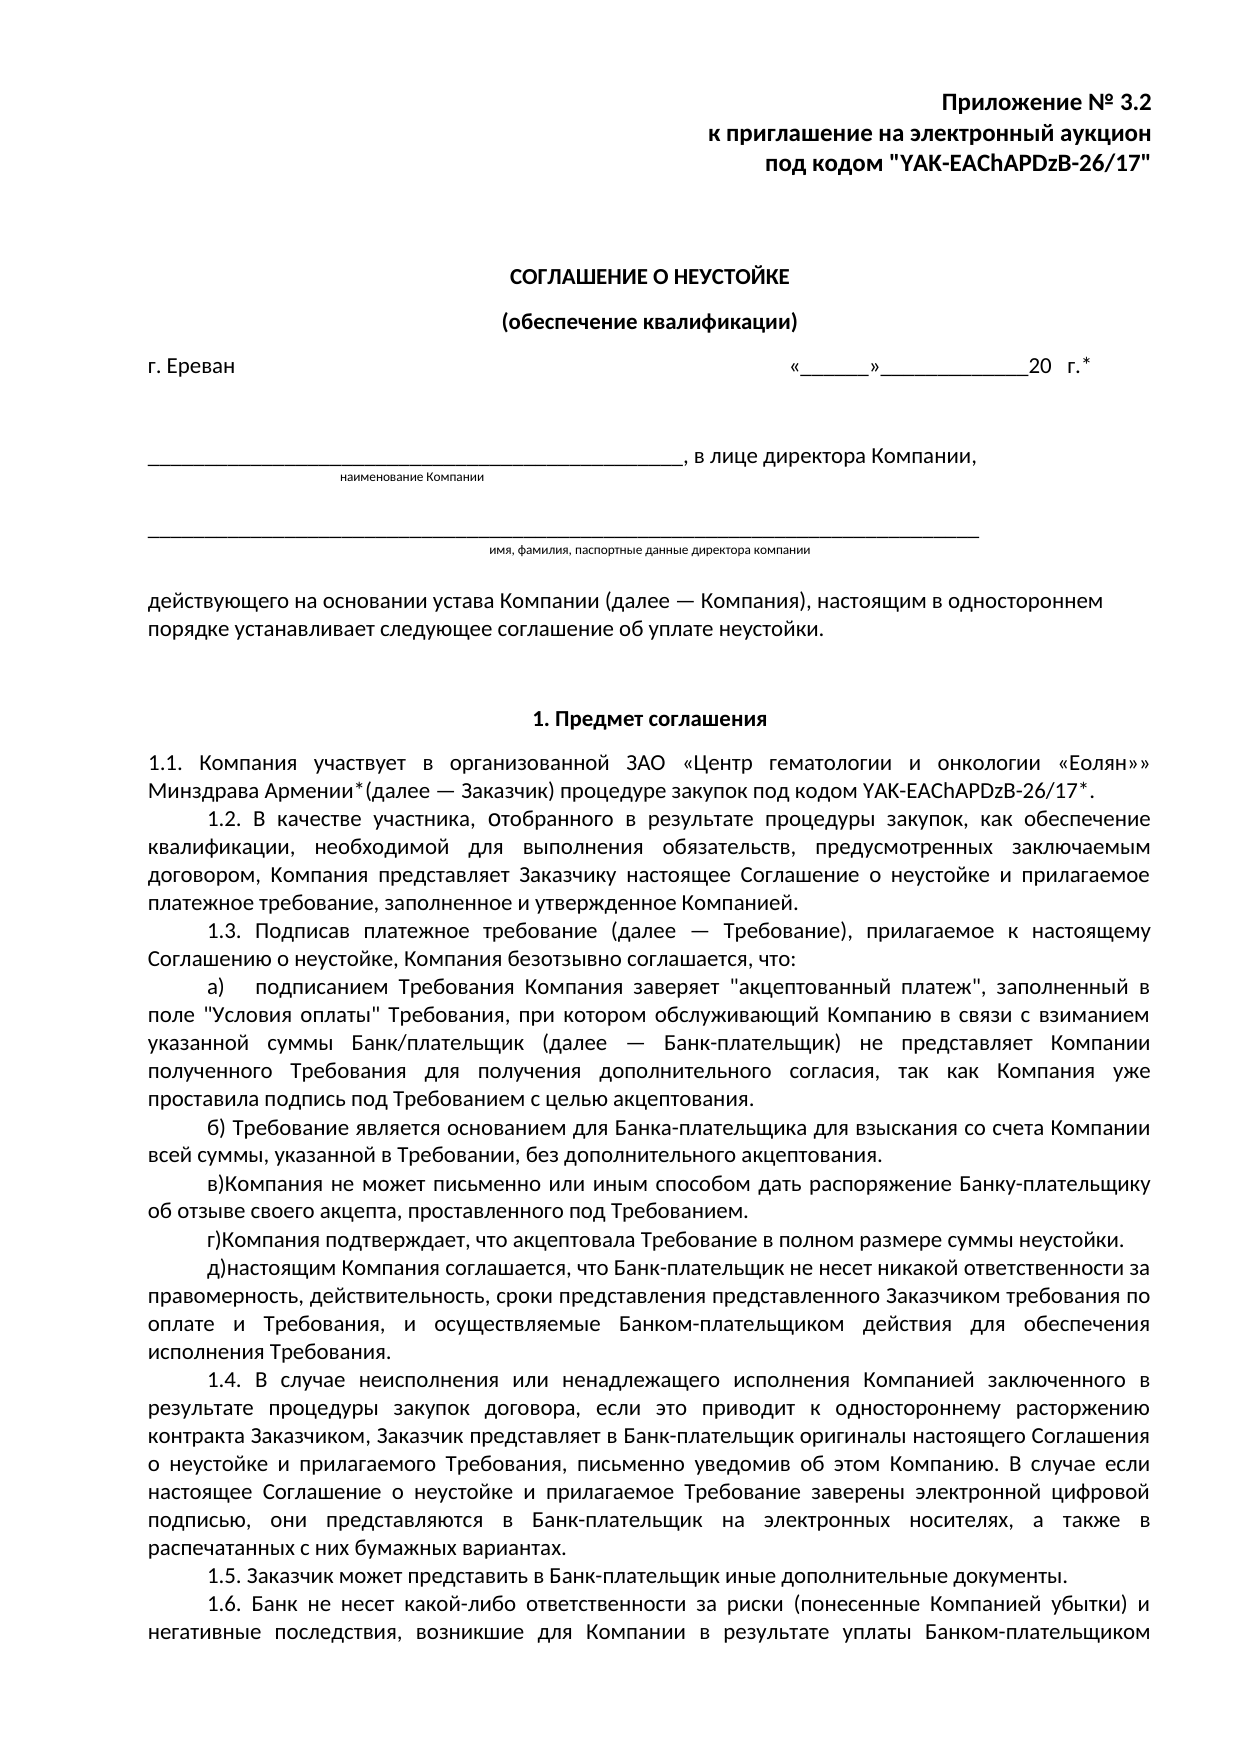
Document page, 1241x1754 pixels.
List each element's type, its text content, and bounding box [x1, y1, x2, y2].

table_header «______»_____________20 г.* [635, 351, 1104, 396]
text д)настоящим Компания соглашается, что Банк-плательщик не несет никакой ответственности за правомерность, действительность, сроки представления представленного Заказчиком требования по оплате и Требования, и осуществляемые Банком-плательщиком действия для обеспечения исполнения Требования. [148, 1253, 1152, 1365]
text 1.1. Компания участвует в организованной ЗАО «Центр гематологии и онкологии «Еолян»» Минздрава Армении*(далее — Заказчик) процедуре закупок под кодом YAK-EAChAPDzB-26/17*. [148, 748, 1152, 804]
text 1.3. Подписав платежное требование (далее — Требование), прилагаемое к настоящему Соглашению о неустойке, Компания безотзывно соглашается, что: [148, 916, 1152, 972]
text наименование Компании [340, 469, 1152, 497]
text а) подписанием Требования Компания заверяет "акцептованный платеж", заполненный в поле "Условия оплаты" Требования, при котором обслуживающий Компанию в связи с взиманием указанной суммы Банк/плательщик (далее — Банк-плательщик) не представляет Компании полученного Требования для получения дополнительного согласия, так как Компания уже проставила подпись под Требованием с целью акцептования. [148, 972, 1152, 1113]
text порядке устанавливает следующее соглашение об уплате неустойки. [148, 614, 1152, 642]
text 1.5. Заказчик может представить в Банк-плательщик иные дополнительные документы. [148, 1561, 1152, 1589]
text (обеспечение квалификации) [148, 307, 1152, 335]
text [148, 1589, 1152, 1645]
text _______________________________________________, в лице директора Компании, [148, 441, 1152, 469]
text под кодом "YAK-EAChAPDzB-26/17" [177, 147, 1152, 178]
table_header г. Ереван [136, 351, 635, 396]
text б) Требование является основанием для Банка-плательщика для взыскания со счета Компании всей суммы, указанной в Требовании, без дополнительного акцептования. [148, 1113, 1152, 1169]
text в)Компания не может письменно или иным способом дать распоряжение Банку-плательщику об отзыве своего акцепта, проставленного под Требованием. [148, 1169, 1152, 1225]
text 1.2. В качестве участника, օтобранного в результате процедуры закупок, как обеспечение квалификации, необходимой для выполнения обязательств, предусмотренных заключаемым договором, Kомпания представляет Заказчику настоящее Соглашение о неустойке и прилагаемое платежное требование, заполненное и утвержденное Компанией. [148, 804, 1152, 916]
text Приложение № 3.2 [148, 86, 1152, 117]
text г)Компания подтверждает, что акцептовала Требование в полном размере суммы неустойки. [148, 1225, 1152, 1253]
text имя, фамилия, паспортные данные директора компании [148, 542, 1152, 569]
text к приглашение на электронный аукцион [177, 117, 1152, 147]
text _________________________________________________________________________ [148, 513, 1152, 542]
text действующего на основании устава Компании (далее — Компания), настоящим в одностороннем [148, 586, 1152, 614]
text СОГЛАШЕНИЕ О НЕУСТОЙКЕ [148, 262, 1152, 290]
text 1. Предмет соглашения [148, 704, 1152, 732]
text 1.4. В случае неисполнения или ненадлежащего исполнения Компанией заключенного в результате процедуры закупок договора, если это приводит к одностороннему расторжению контракта Заказчиком, Заказчик представляет в Банк-плательщик оригиналы настоящего Соглашения о неустойке и прилагаемого Требования, письменно уведомив об этом Компанию. В случае если настоящее Соглашение о неустойке и прилагаемое Требование заверены электронной цифровой подписью, они представляются в Банк-плательщик на электронных носителях, а также в распечатанных с них бумажных вариантах. [148, 1365, 1152, 1561]
